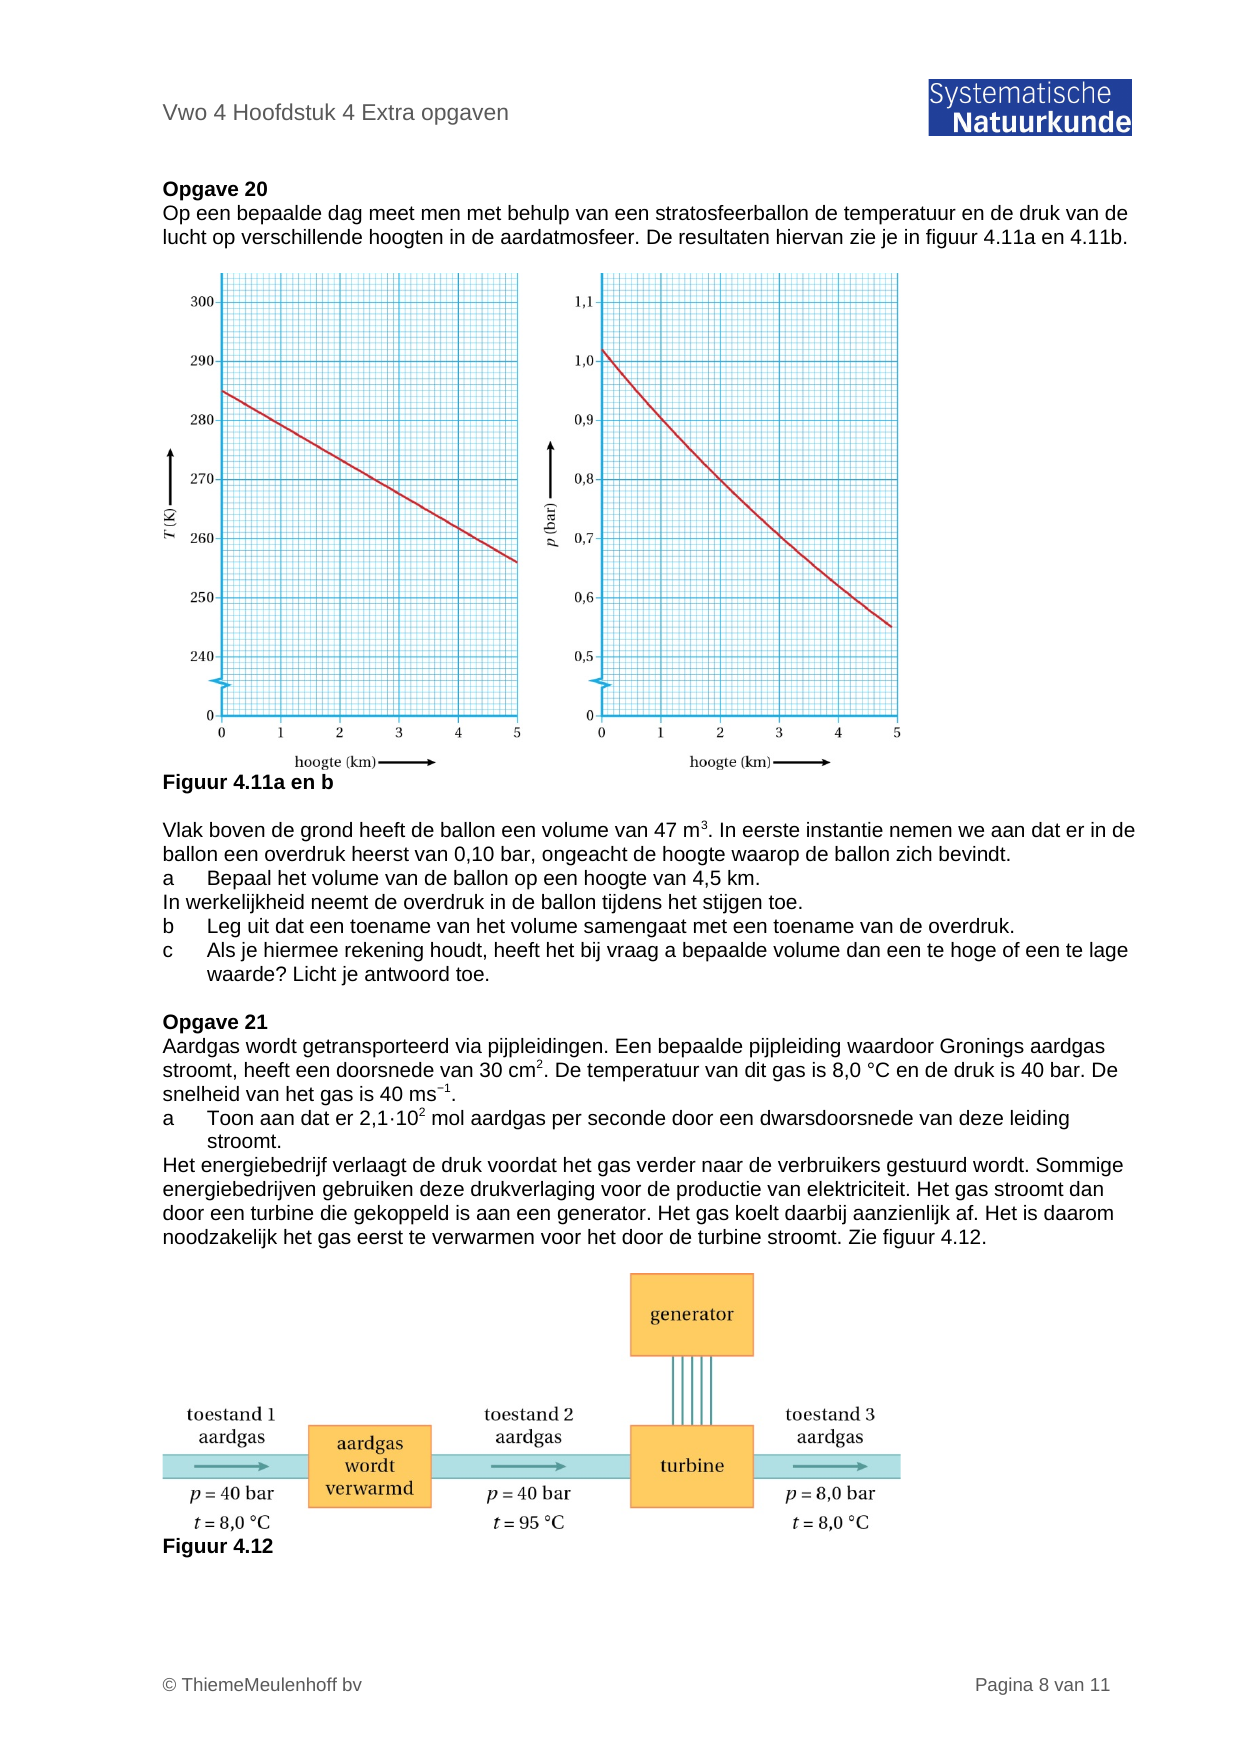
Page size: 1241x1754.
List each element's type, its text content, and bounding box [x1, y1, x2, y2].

text b Leg uit dat een toename van het volume samengaat met een toename van de overdruk. [162, 914, 1137, 938]
text Figuur 4.12 [162, 1534, 1137, 1558]
text In werkelijkheid neemt de overdruk in de ballon tijdens het stijgen toe. [162, 890, 1137, 914]
text a Bepaal het volume van de ballon op een hoogte van 4,5 km. [162, 866, 1137, 890]
text a Toon aan dat er 2,1·102 mol aardgas per seconde door een dwarsdoorsnede van deze leiding stroomt. [162, 1105, 1137, 1153]
picture [928, 79, 1132, 136]
text Vlak boven de grond heeft de ballon een volume van 47 m3. In eerste instantie nemen we aan dat er in de ballon een overdruk heerst van 0,10 bar, ongeacht de hoogte waarop de ballon zich bevindt. [162, 818, 1137, 866]
text Het energiebedrijf verlaagt de druk voordat het gas verder naar de verbruikers gestuurd wordt. Sommige energiebedrijven gebruiken deze drukverlaging voor de productie van elektriciteit. Het gas stroomt dan door een turbine die gekoppeld is aan een generator. Het gas koelt daarbij aanzienlijk af. Het is daarom noodzakelijk het gas eerst te verwarmen voor het door de turbine stroomt. Zie figuur 4.12. [162, 1153, 1137, 1249]
text c Als je hiermee rekening houdt, heeft het bij vraag a bepaalde volume dan een te hoge of een te lage waarde? Licht je antwoord toe. [162, 938, 1137, 986]
text Figuur 4.11a en b [162, 770, 1137, 794]
text Opgave 21 [162, 1009, 1137, 1033]
text Aardgas wordt getransporteerd via pijpleidingen. Een bepaalde pijpleiding waardoor Gronings aardgas stroomt, heeft een doorsnede van 30 cm2. De temperatuur van dit gas is 8,0 °C en de druk is 40 bar. De snelheid van het gas is 40 ms−1. [162, 1033, 1137, 1105]
picture [162, 1273, 901, 1534]
picture [162, 273, 901, 770]
text Opgave 20 [162, 177, 1137, 201]
text Op een bepaalde dag meet men met behulp van een stratosfeerballon de temperatuur en de druk van de lucht op verschillende hoogten in de aardatmosfeer. De resultaten hiervan zie je in figuur 4.11a en 4.11b. [162, 201, 1137, 249]
